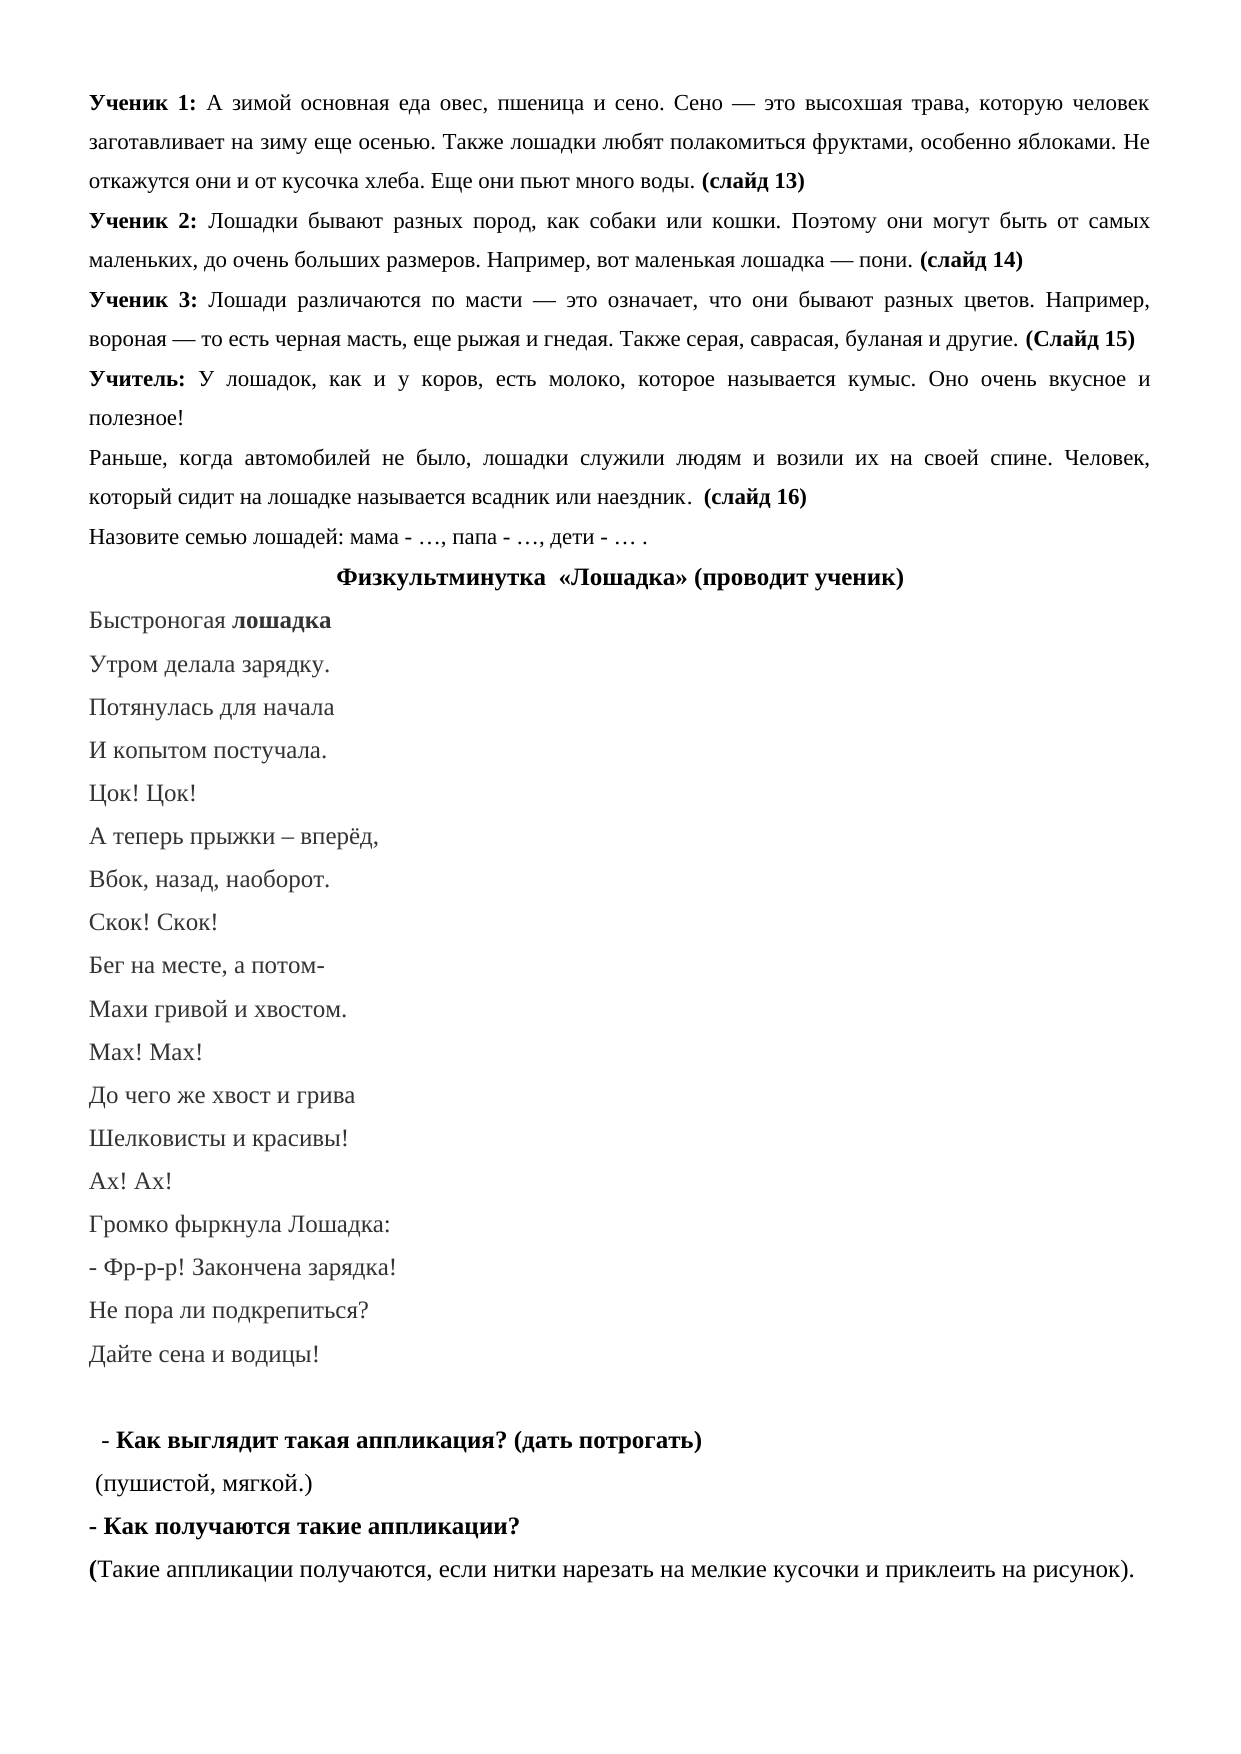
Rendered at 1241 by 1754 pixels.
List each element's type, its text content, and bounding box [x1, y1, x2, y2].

text Ученик 2: Лошадки бывают разных пород, как собаки или кошки. Поэтому они могут быть от самых маленьких, до очень больших размеров. Например, вот маленькая лошадка — пони. (слайд 14) [89, 207, 1152, 273]
text - Как получаются такие аппликации? [89, 1511, 1152, 1540]
text Назовите семью лошадей: мама - …, папа - …, дети - … . [89, 523, 1152, 549]
text - Как выглядит такая аппликация? (дать потрогать) [89, 1425, 1152, 1454]
text Физкультминутка «Лошадка» (проводит ученик) [89, 562, 1152, 591]
text Быстроногая лошадка Утром делала зарядку. Потянулась для начала И копытом постучала. Цок! Цок! А теперь прыжки – вперёд, Вбок, назад, наоборот. Скок! Скок! Бег на месте, а потом- Махи гривой и хвостом. Мах! Мах! До чего же хвост и грива Шелковисты и красивы! Ах! Ах! Громко фыркнула Лошадка: - Фр-р-р! Закончена зарядка! Не пора ли подкрепиться? Дайте сена и водицы! [89, 606, 1152, 1367]
text Ученик 1: А зимой основная еда овес, пшеница и сено. Сено — это высохшая трава, которую человек заготавливает на зиму еще осенью. Также лошадки любят полакомиться фруктами, особенно яблоками. Не откажутся они и от кусочка хлеба. Еще они пьют много воды. (слайд 13) [89, 89, 1152, 194]
text Ученик 3: Лошади различаются по масти — это означает, что они бывают разных цветов. Например, вороная — то есть черная масть, еще рыжая и гнедая. Также серая, саврасая, буланая и другие. (Слайд 15) [89, 286, 1152, 352]
text (пушистой, мягкой.) [89, 1468, 1152, 1497]
text (Такие аппликации получаются, если нитки нарезать на мелкие кусочки и приклеить на рисунок). [89, 1554, 1152, 1583]
text Раньше, когда автомобилей не было, лошадки служили людям и возили их на своей спине. Человек, который сидит на лошадке называется всадник или наездник. (слайд 16) [89, 444, 1152, 510]
text Учитель: У лошадок, как и у коров, есть молоко, которое называется кумыс. Оно очень вкусное и полезное! [89, 365, 1152, 431]
